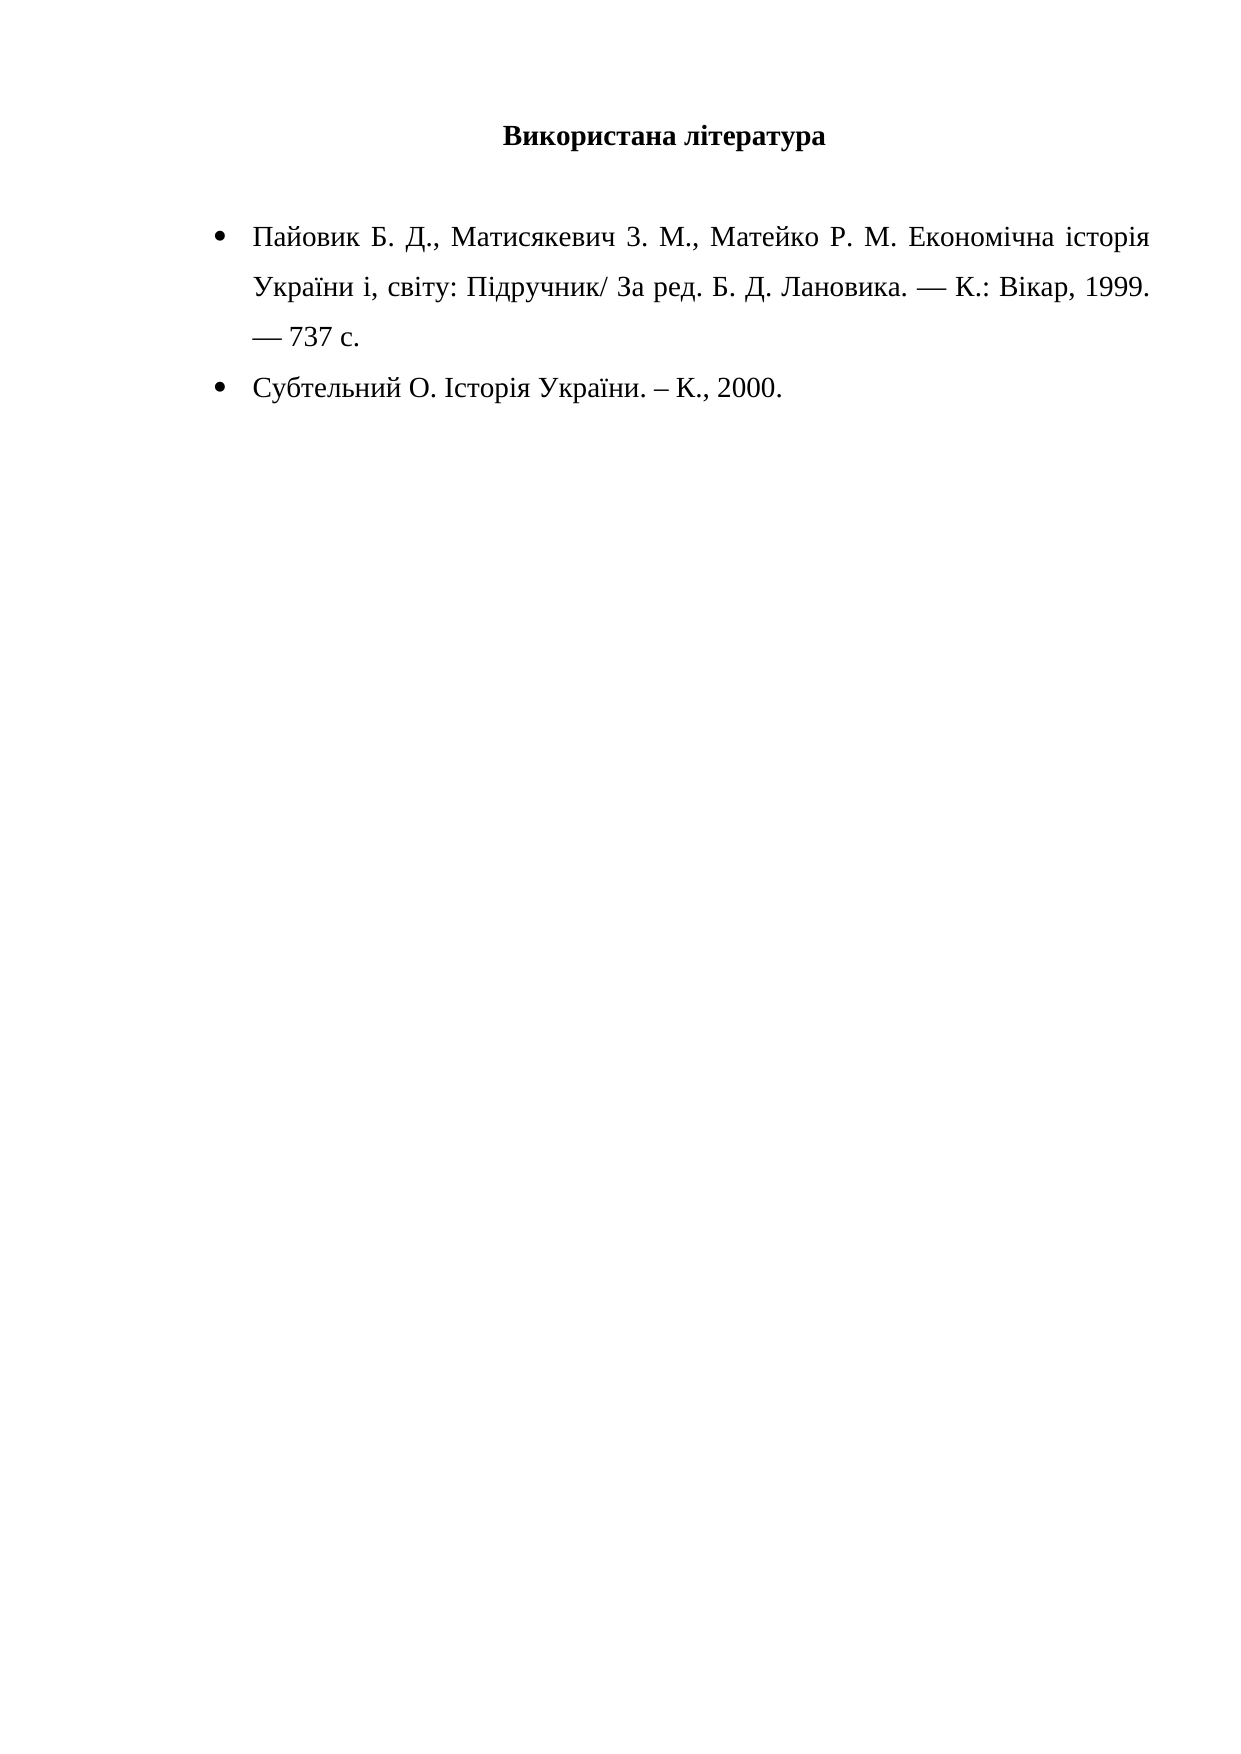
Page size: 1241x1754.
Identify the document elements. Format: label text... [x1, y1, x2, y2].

list Пайовик Б. Д., Матисякевич 3. М., Матейко Р. М. Економічна історія України і, світу: Підручник/ За ред. Б. Д. Лановика. — К.: Вікар, 1999. — 737 с. [215, 219, 1152, 353]
text Використана література [177, 118, 1152, 152]
list Субтельний О. Історія України. – К., 2000. [215, 370, 1152, 403]
